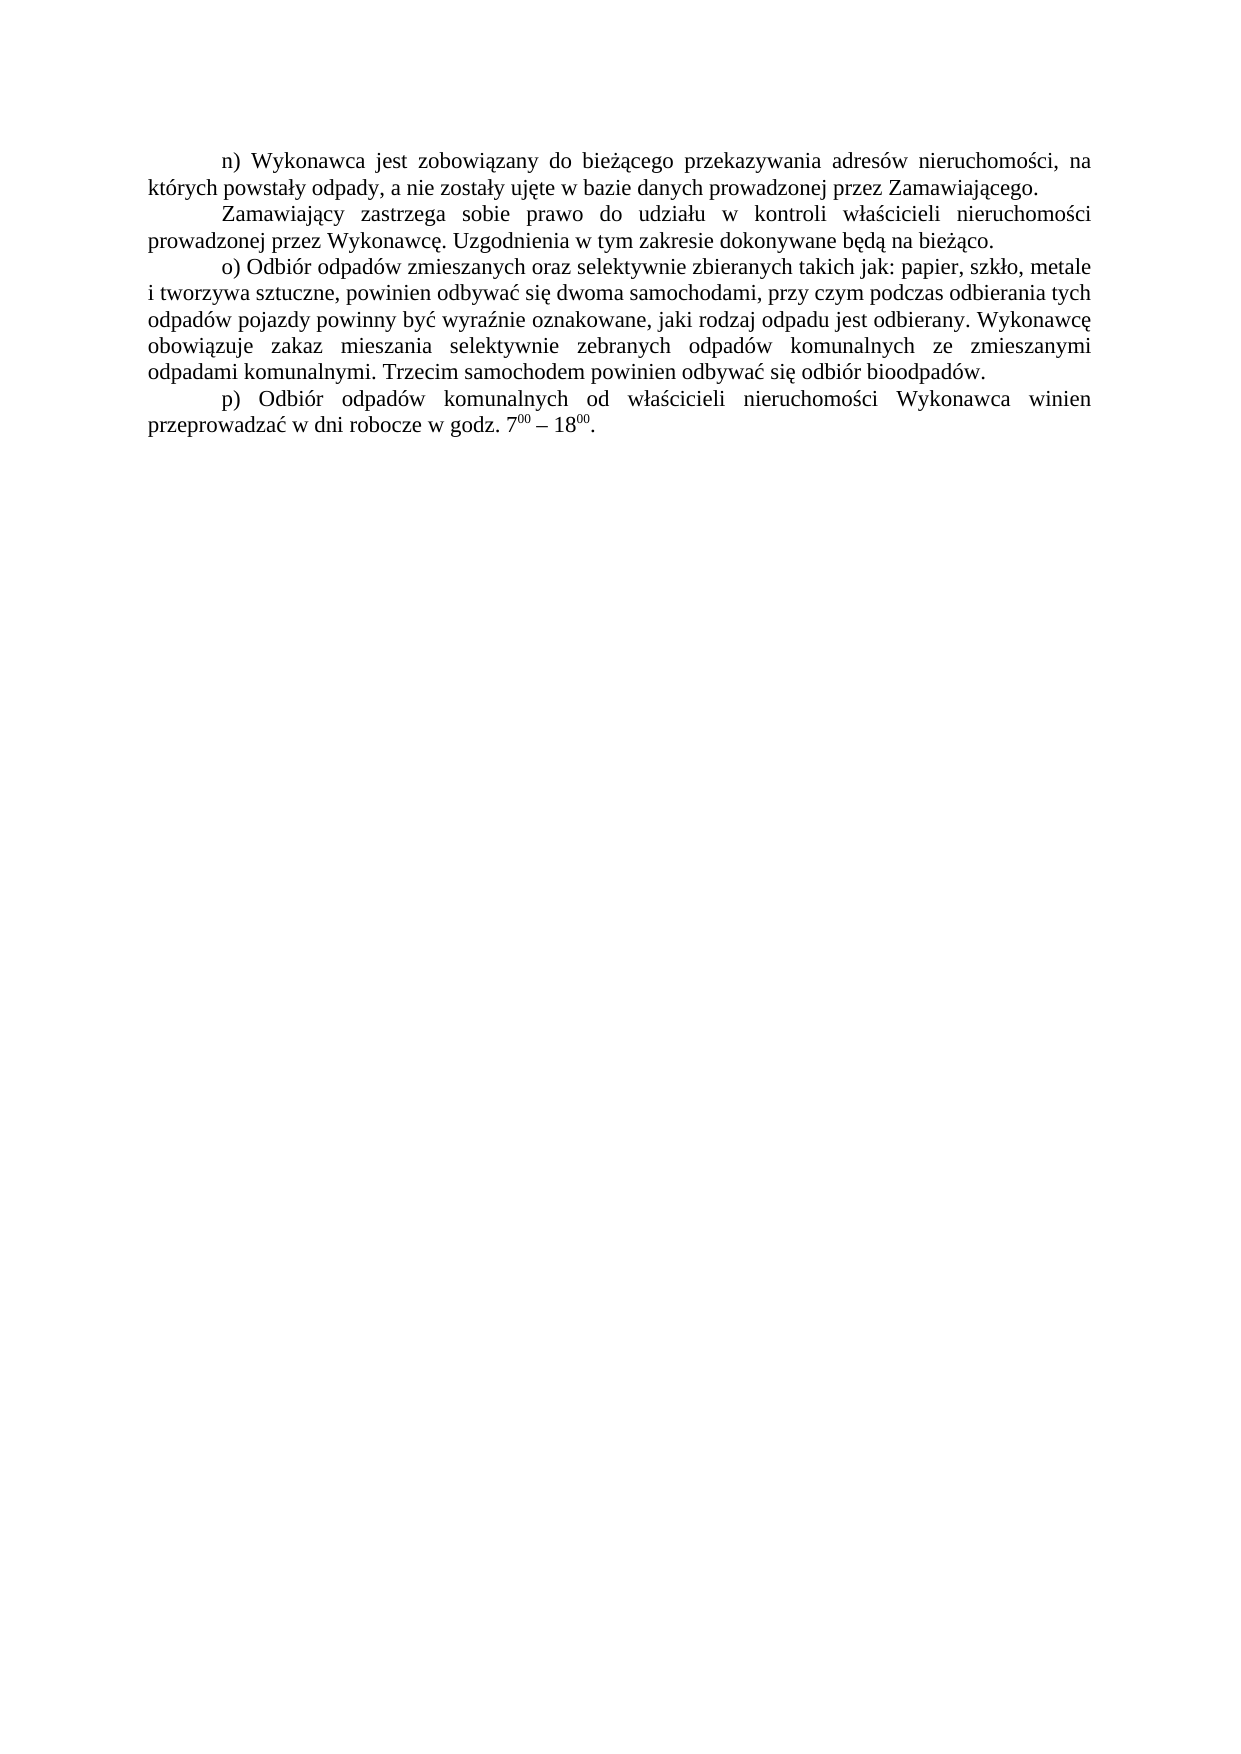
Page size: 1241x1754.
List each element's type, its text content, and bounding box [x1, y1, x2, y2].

text p) Odbiór odpadów komunalnych od właścicieli nieruchomości Wykonawca winien przeprowadzać w dni robocze w godz. 700 – 1800. [148, 385, 1093, 437]
text o) Odbiór odpadów zmieszanych oraz selektywnie zbieranych takich jak: papier, szkło, metale i tworzywa sztuczne, powinien odbywać się dwoma samochodami, przy czym podczas odbierania tych odpadów pojazdy powinny być wyraźnie oznakowane, jaki rodzaj odpadu jest odbierany. Wykonawcę obowiązuje zakaz mieszania selektywnie zebranych odpadów komunalnych ze zmieszanymi odpadami komunalnymi. Trzecim samochodem powinien odbywać się odbiór bioodpadów. [148, 253, 1093, 385]
text Zamawiający zastrzega sobie prawo do udziału w kontroli właścicieli nieruchomości prowadzonej przez Wykonawcę. Uzgodnienia w tym zakresie dokonywane będą na bieżąco. [148, 200, 1093, 253]
text n) Wykonawca jest zobowiązany do bieżącego przekazywania adresów nieruchomości, na których powstały odpady, a nie zostały ujęte w bazie danych prowadzonej przez Zamawiającego. [148, 148, 1093, 200]
